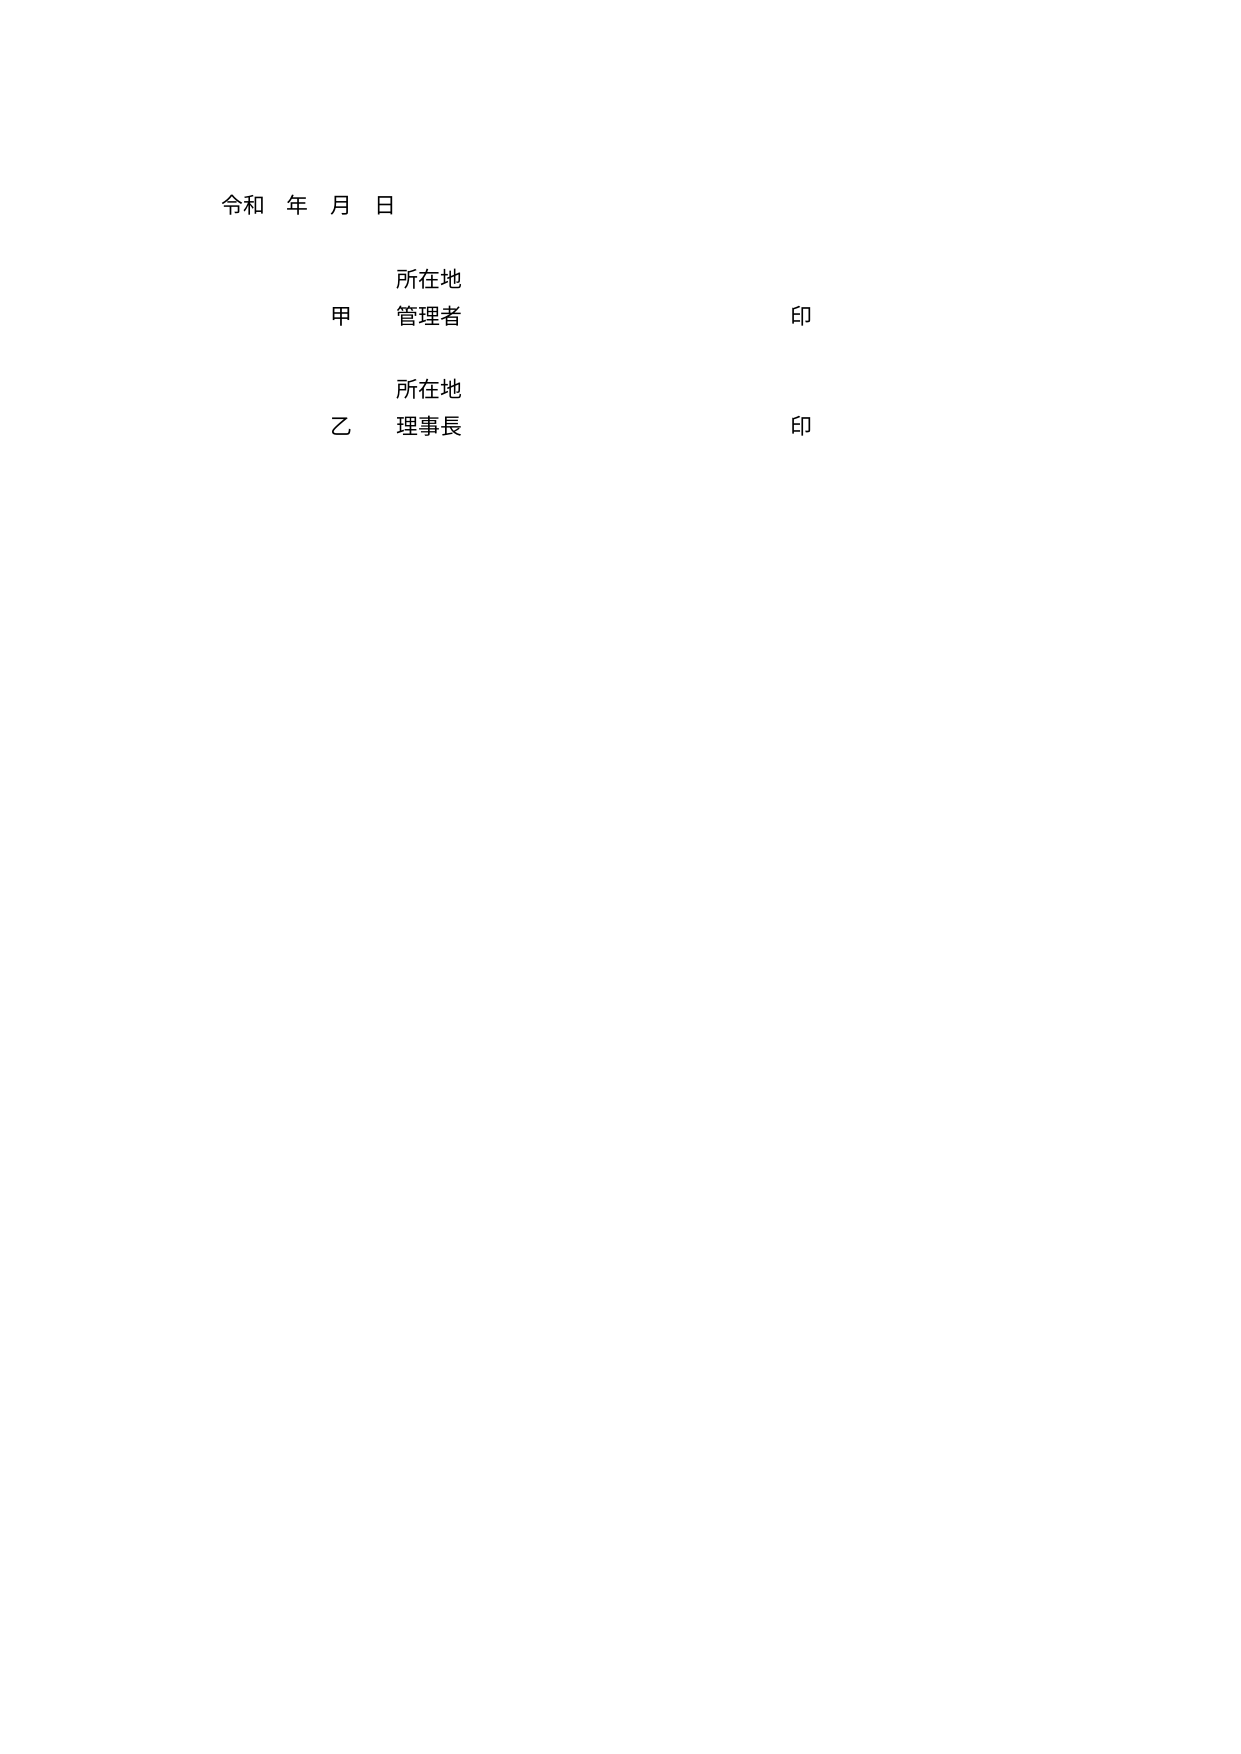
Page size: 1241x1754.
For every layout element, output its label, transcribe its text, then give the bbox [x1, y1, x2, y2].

text 甲 管理者 印 [177, 296, 1063, 333]
text 所在地 [177, 370, 1063, 406]
text 所在地 [177, 259, 1063, 296]
text 令和 年 月 日 [177, 186, 1063, 223]
text 乙 理事長 印（参考様式５） [177, 406, 1063, 443]
